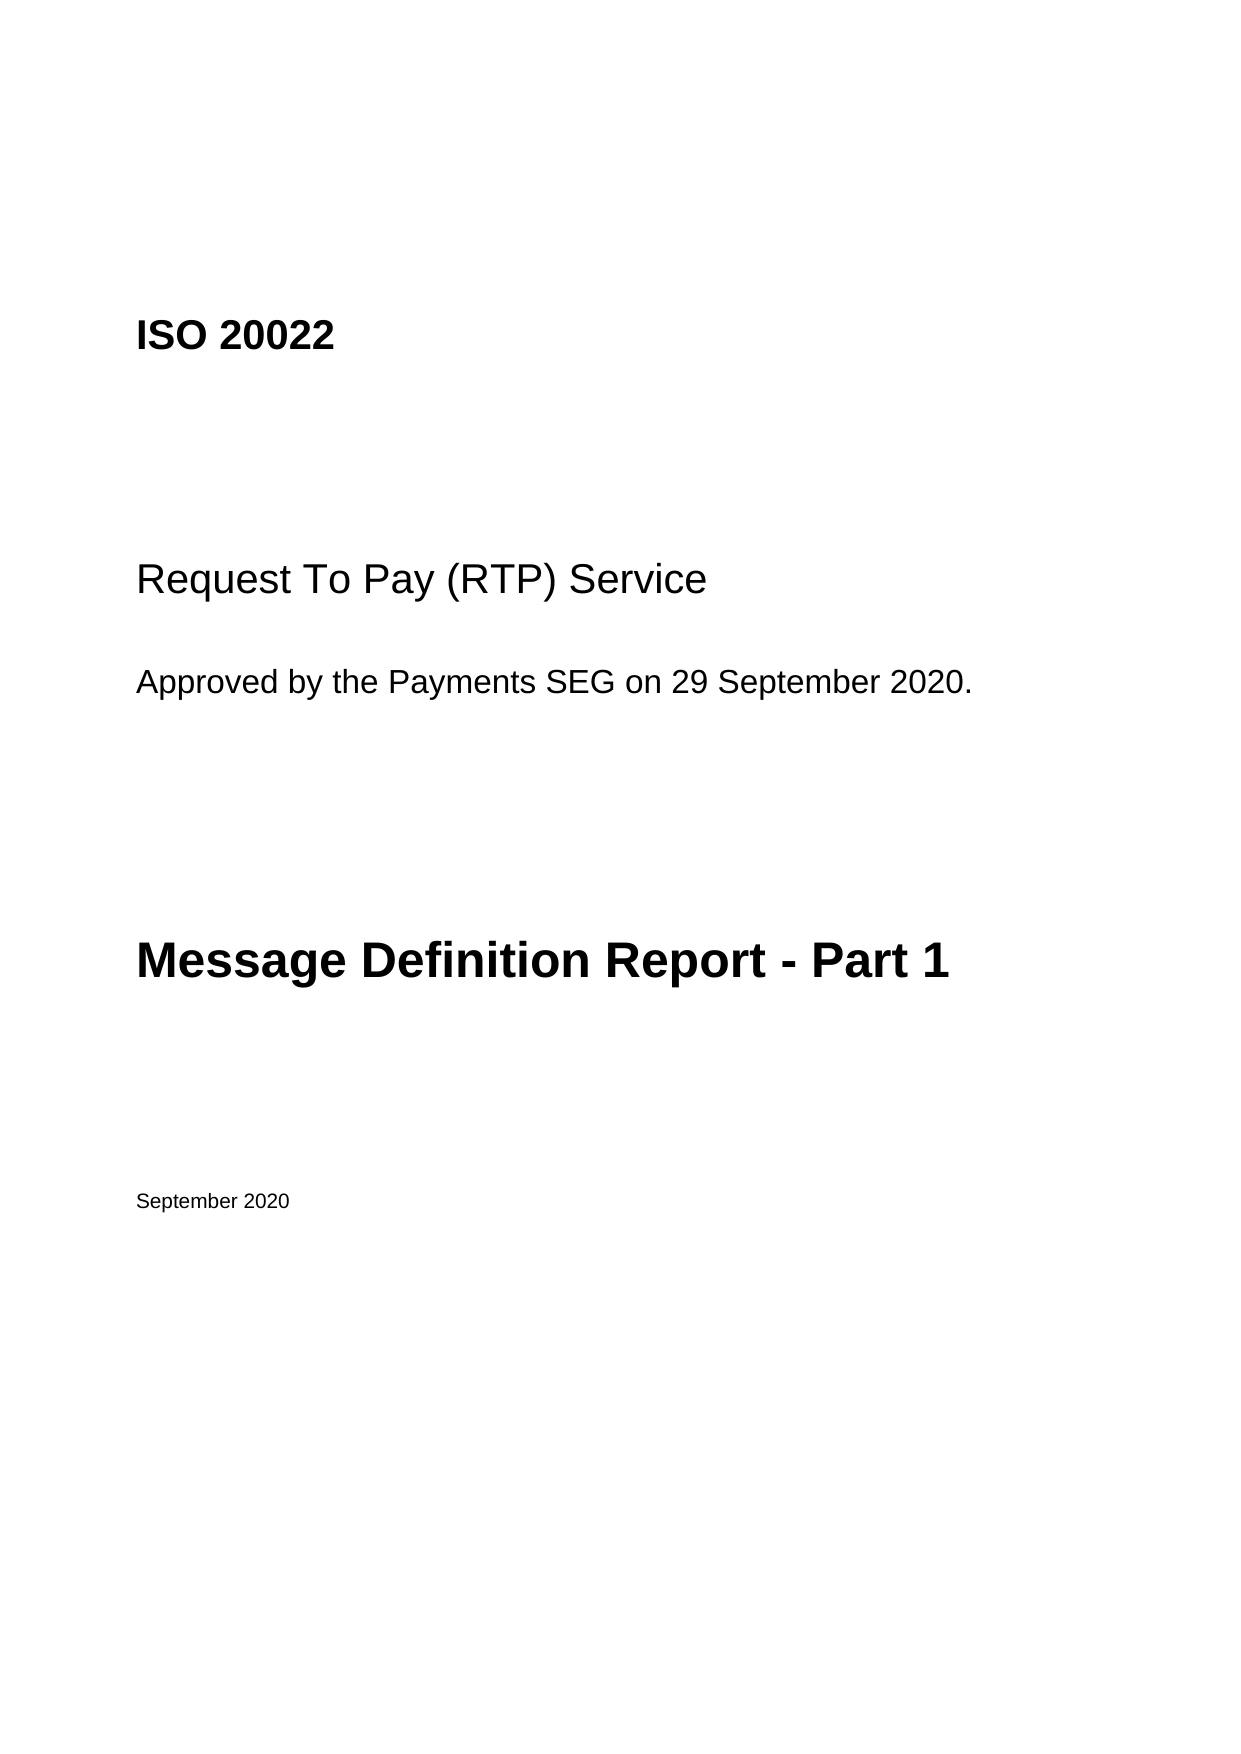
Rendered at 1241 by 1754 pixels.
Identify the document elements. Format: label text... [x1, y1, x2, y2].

text September 2020 [136, 1189, 1104, 1213]
text ISO 20022 [136, 310, 1104, 358]
text Request To Pay (RTP) Service [136, 554, 1104, 650]
title Approved by the Payments SEG on 29 September 2020. [136, 662, 1104, 701]
title Message Definition Report - Part 1 [136, 930, 1104, 988]
